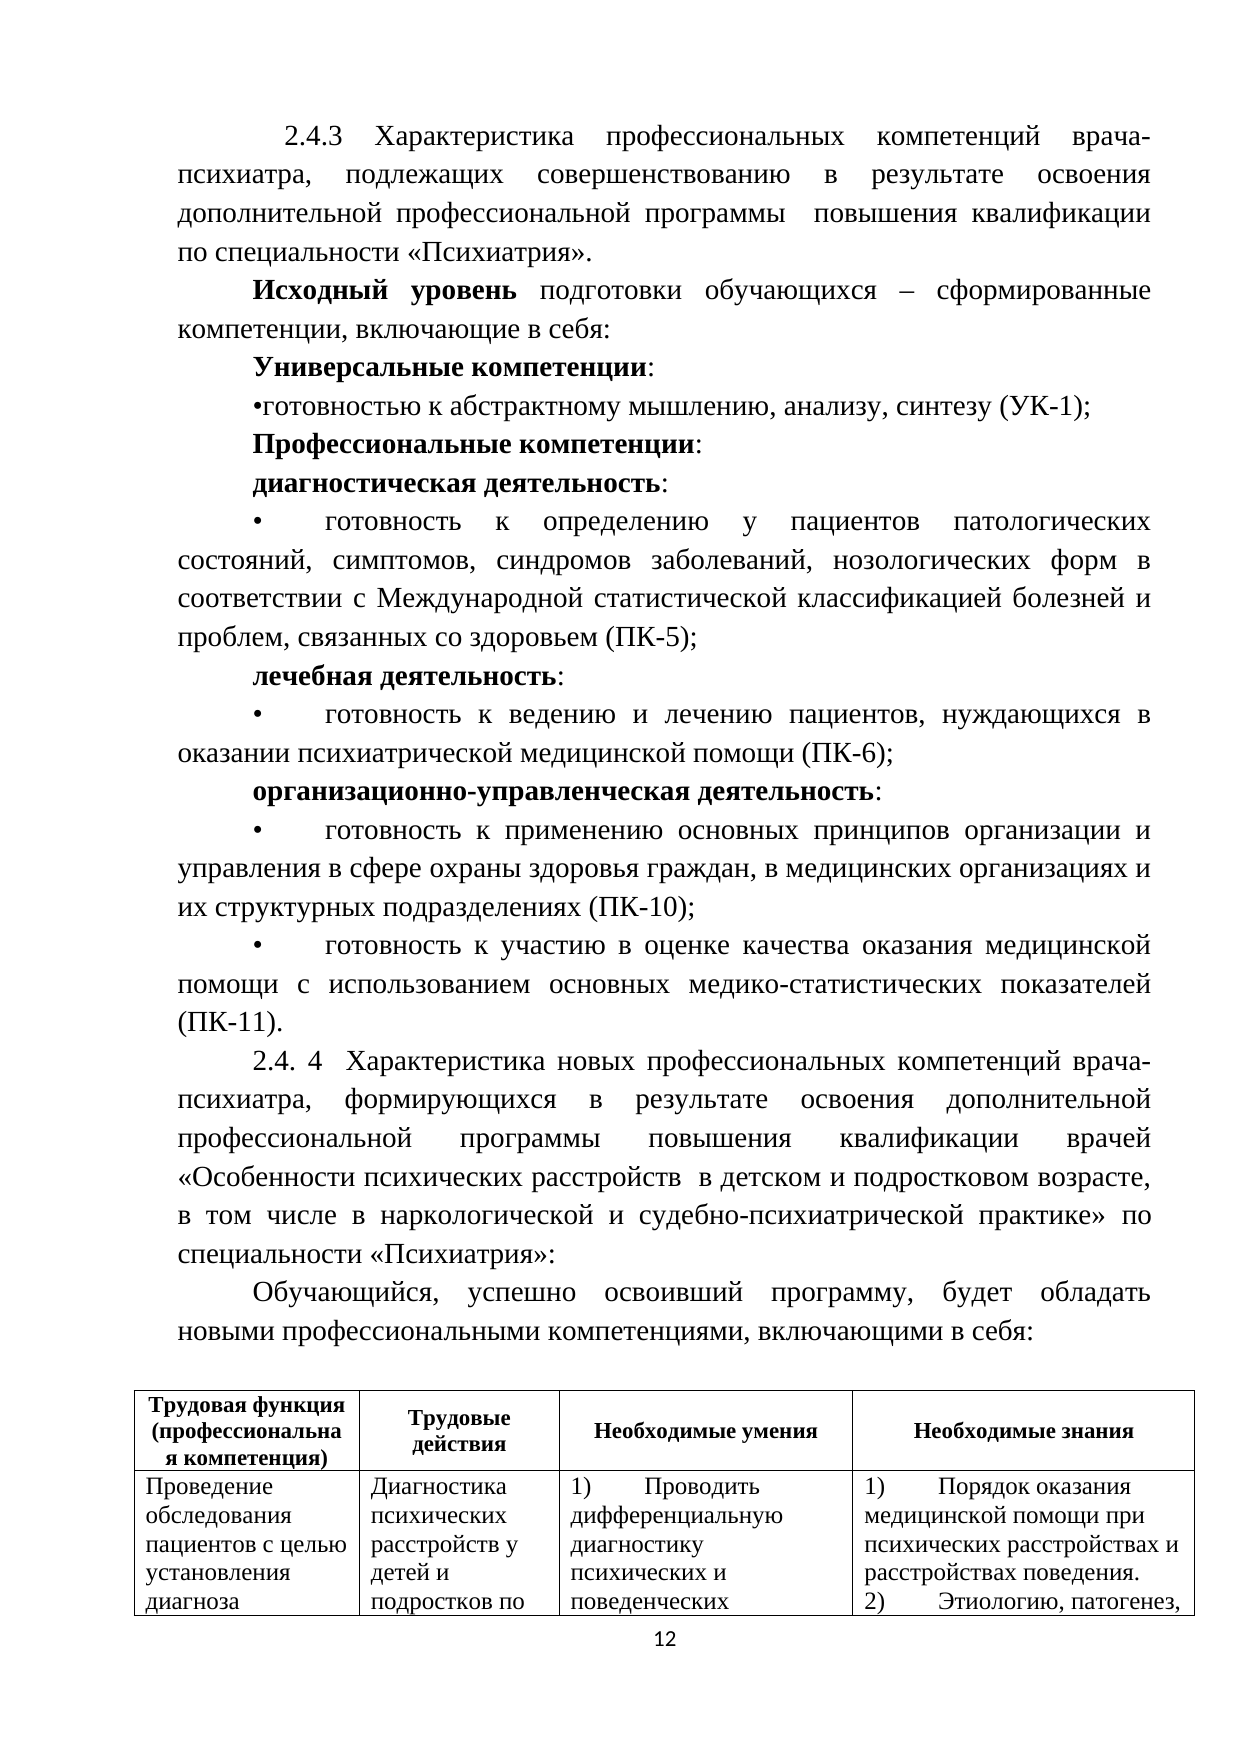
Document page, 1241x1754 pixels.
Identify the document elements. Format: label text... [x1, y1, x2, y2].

text Обучающийся, успешно освоивший программу, будет обладать новыми профессиональными компетенциями, включающими в себя: [177, 1274, 1152, 1346]
text Универсальные компетенции: [177, 349, 1152, 383]
text • готовность к ведению и лечению пациентов, нуждающихся в оказании психиатрической медицинской помощи (ПК-6); [177, 696, 1152, 768]
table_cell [360, 1471, 559, 1615]
text 2.4. 4 Характеристика новых профессиональных компетенций врача-психиатра, формирующихся в результате освоения дополнительной профессиональной программы повышения квалификации врачей «Особенности психических расстройств в детском и подростковом возрасте, в том числе в наркологической и судебно-психиатрической практике» по специальности «Психиатрия»: [177, 1043, 1152, 1269]
table_header Необходимые знания [853, 1391, 1194, 1470]
text диагностическая деятельность: [177, 465, 1152, 498]
table_header Трудовые действия [360, 1391, 559, 1470]
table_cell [135, 1471, 359, 1615]
text • готовность к применению основных принципов организации и управления в сфере охраны здоровья граждан, в медицинских организациях и их структурных подразделениях (ПК-10); [177, 812, 1152, 922]
text 2.4.3 Характеристика профессиональных компетенций врача-психиатра, подлежащих совершенствованию в результате освоения дополнительной профессиональной программы повышения квалификации по специальности «Психиатрия». [177, 118, 1152, 267]
text организационно-управленческая деятельность: [177, 773, 1152, 807]
text Исходный уровень подготовки обучающихся – сформированные компетенции, включающие в себя: [177, 272, 1152, 344]
table_header Необходимые умения [560, 1391, 852, 1470]
text Профессиональные компетенции: [177, 426, 1152, 460]
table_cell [853, 1471, 1194, 1615]
text лечебная деятельность: [177, 658, 1152, 691]
text • готовность к определению у пациентов патологических состояний, симптомов, синдромов заболеваний, нозологических форм в соответствии с Международной статистической классификацией болезней и проблем, связанных со здоровьем (ПК-5); [177, 503, 1152, 653]
text • готовность к участию в оценке качества оказания медицинской помощи с использованием основных медико-статистических показателей (ПК-11). [177, 927, 1152, 1038]
table_header Трудовая функция (профессиональная компетенция) [135, 1391, 359, 1470]
text •готовностью к абстрактному мышлению, анализу, синтезу (УК-1); [177, 388, 1152, 421]
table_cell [560, 1471, 852, 1615]
